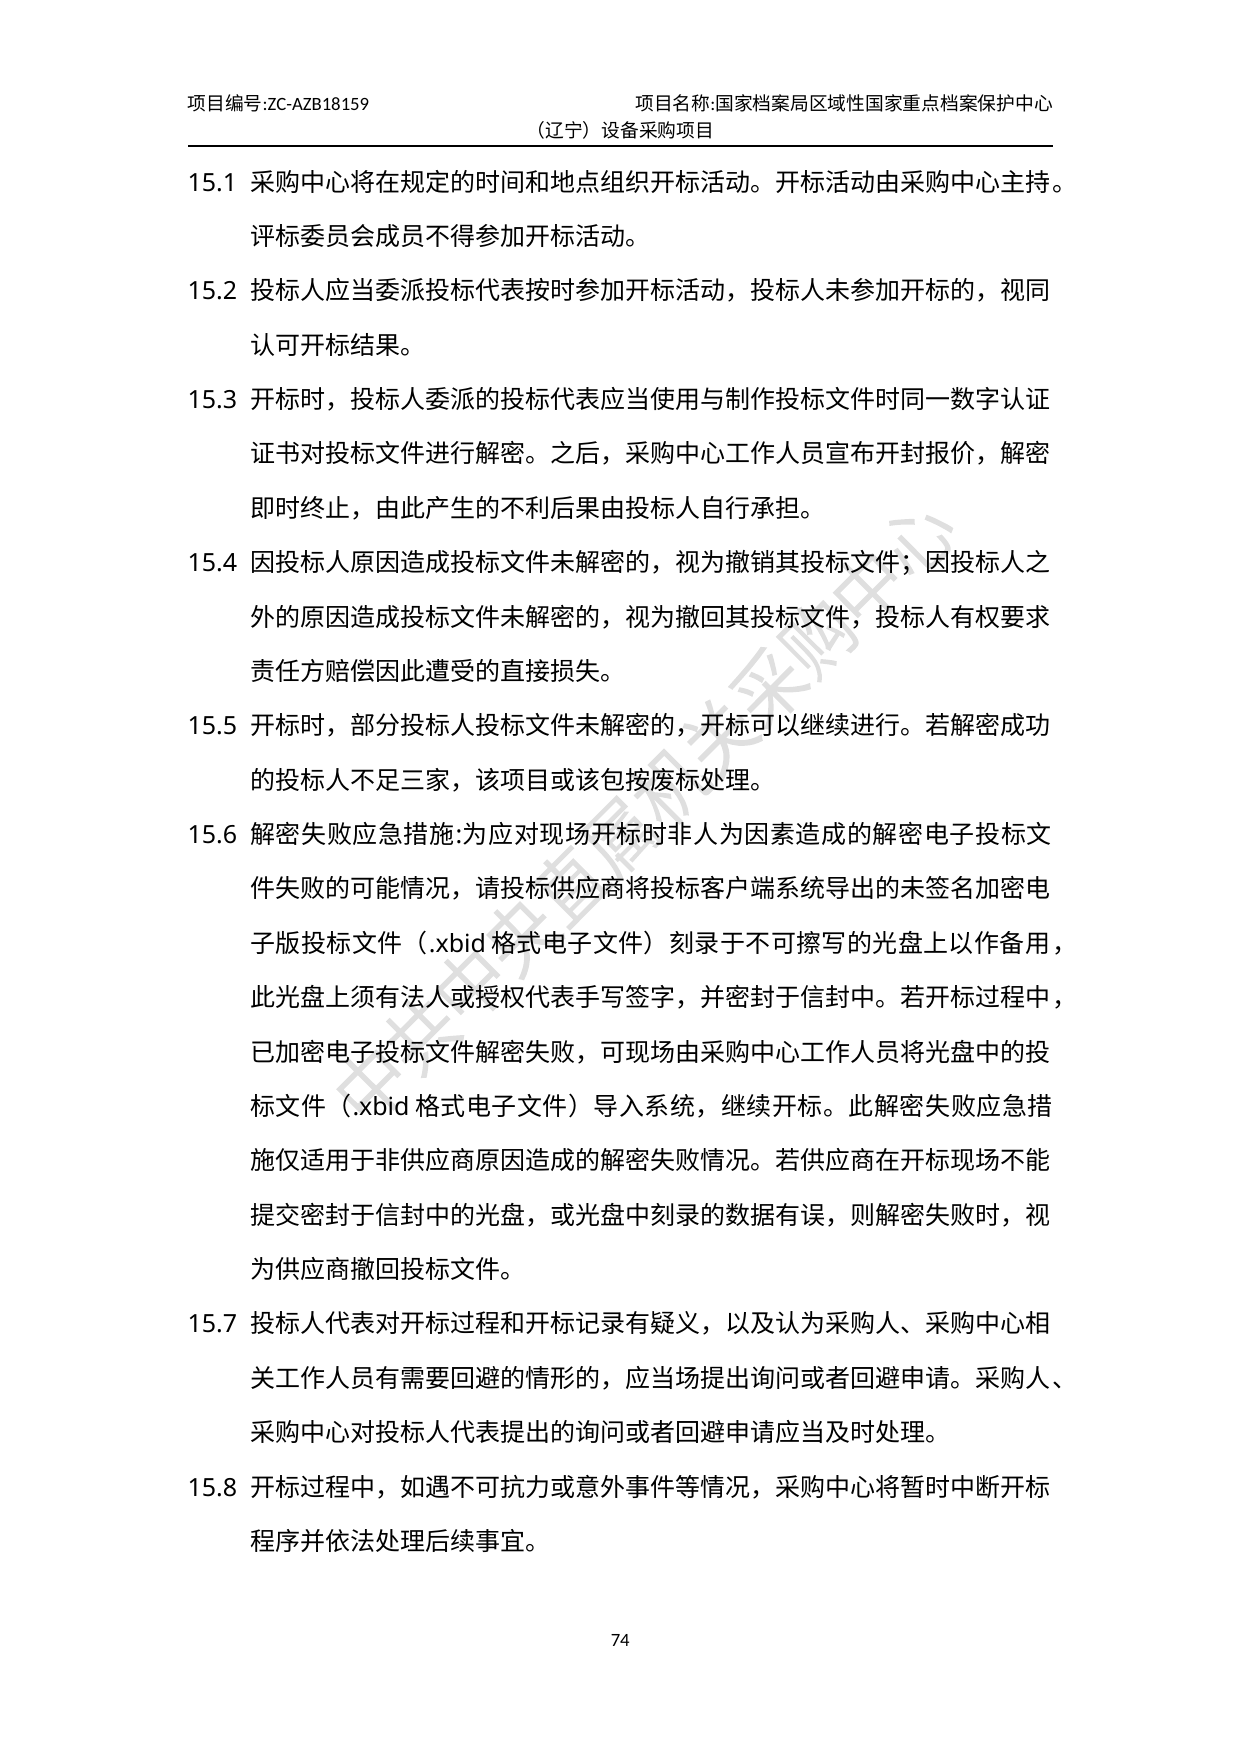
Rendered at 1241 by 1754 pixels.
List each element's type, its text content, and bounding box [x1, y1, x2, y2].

list 解密失败应急措施:为应对现场开标时非人为因素造成的解密电子投标文件失败的可能情况，请投标供应商将投标客户端系统导出的未签名加密电子版投标文件（.xbid格式电子文件）刻录于不可擦写的光盘上以作备用，此光盘上须有法人或授权代表手写签字，并密封于信封中。若开标过程中，已加密电子投标文件解密失败，可现场由采购中心工作人员将光盘中的投标文件（.xbid格式电子文件）导入系统，继续开标。此解密失败应急措施仅适用于非供应商原因造成的解密失败情况。若供应商在开标现场不能提交密封于信封中的光盘，或光盘中刻录的数据有误，则解密失败时，视为供应商撤回投标文件。 [187, 814, 1053, 1286]
list 因投标人原因造成投标文件未解密的，视为撤销其投标文件；因投标人之外的原因造成投标文件未解密的，视为撤回其投标文件，投标人有权要求责任方赔偿因此遭受的直接损失。 [187, 543, 1053, 688]
list 开标时，部分投标人投标文件未解密的，开标可以继续进行。若解密成功的投标人不足三家，该项目或该包按废标处理。 [187, 706, 1053, 796]
list 采购中心将在规定的时间和地点组织开标活动。开标活动由采购中心主持。评标委员会成员不得参加开标活动。 [187, 162, 1053, 253]
list 开标时，投标人委派的投标代表应当使用与制作投标文件时同一数字认证证书对投标文件进行解密。之后，采购中心工作人员宣布开封报价，解密即时终止，由此产生的不利后果由投标人自行承担。 [187, 379, 1053, 524]
list 开标过程中，如遇不可抗力或意外事件等情况，采购中心将暂时中断开标程序并依法处理后续事宜。 [187, 1467, 1053, 1558]
list 投标人应当委派投标代表按时参加开标活动，投标人未参加开标的，视同认可开标结果。 [187, 271, 1053, 361]
list 投标人代表对开标过程和开标记录有疑义，以及认为采购人、采购中心相关工作人员有需要回避的情形的，应当场提出询问或者回避申请。采购人、采购中心对投标人代表提出的询问或者回避申请应当及时处理。 [187, 1304, 1053, 1449]
